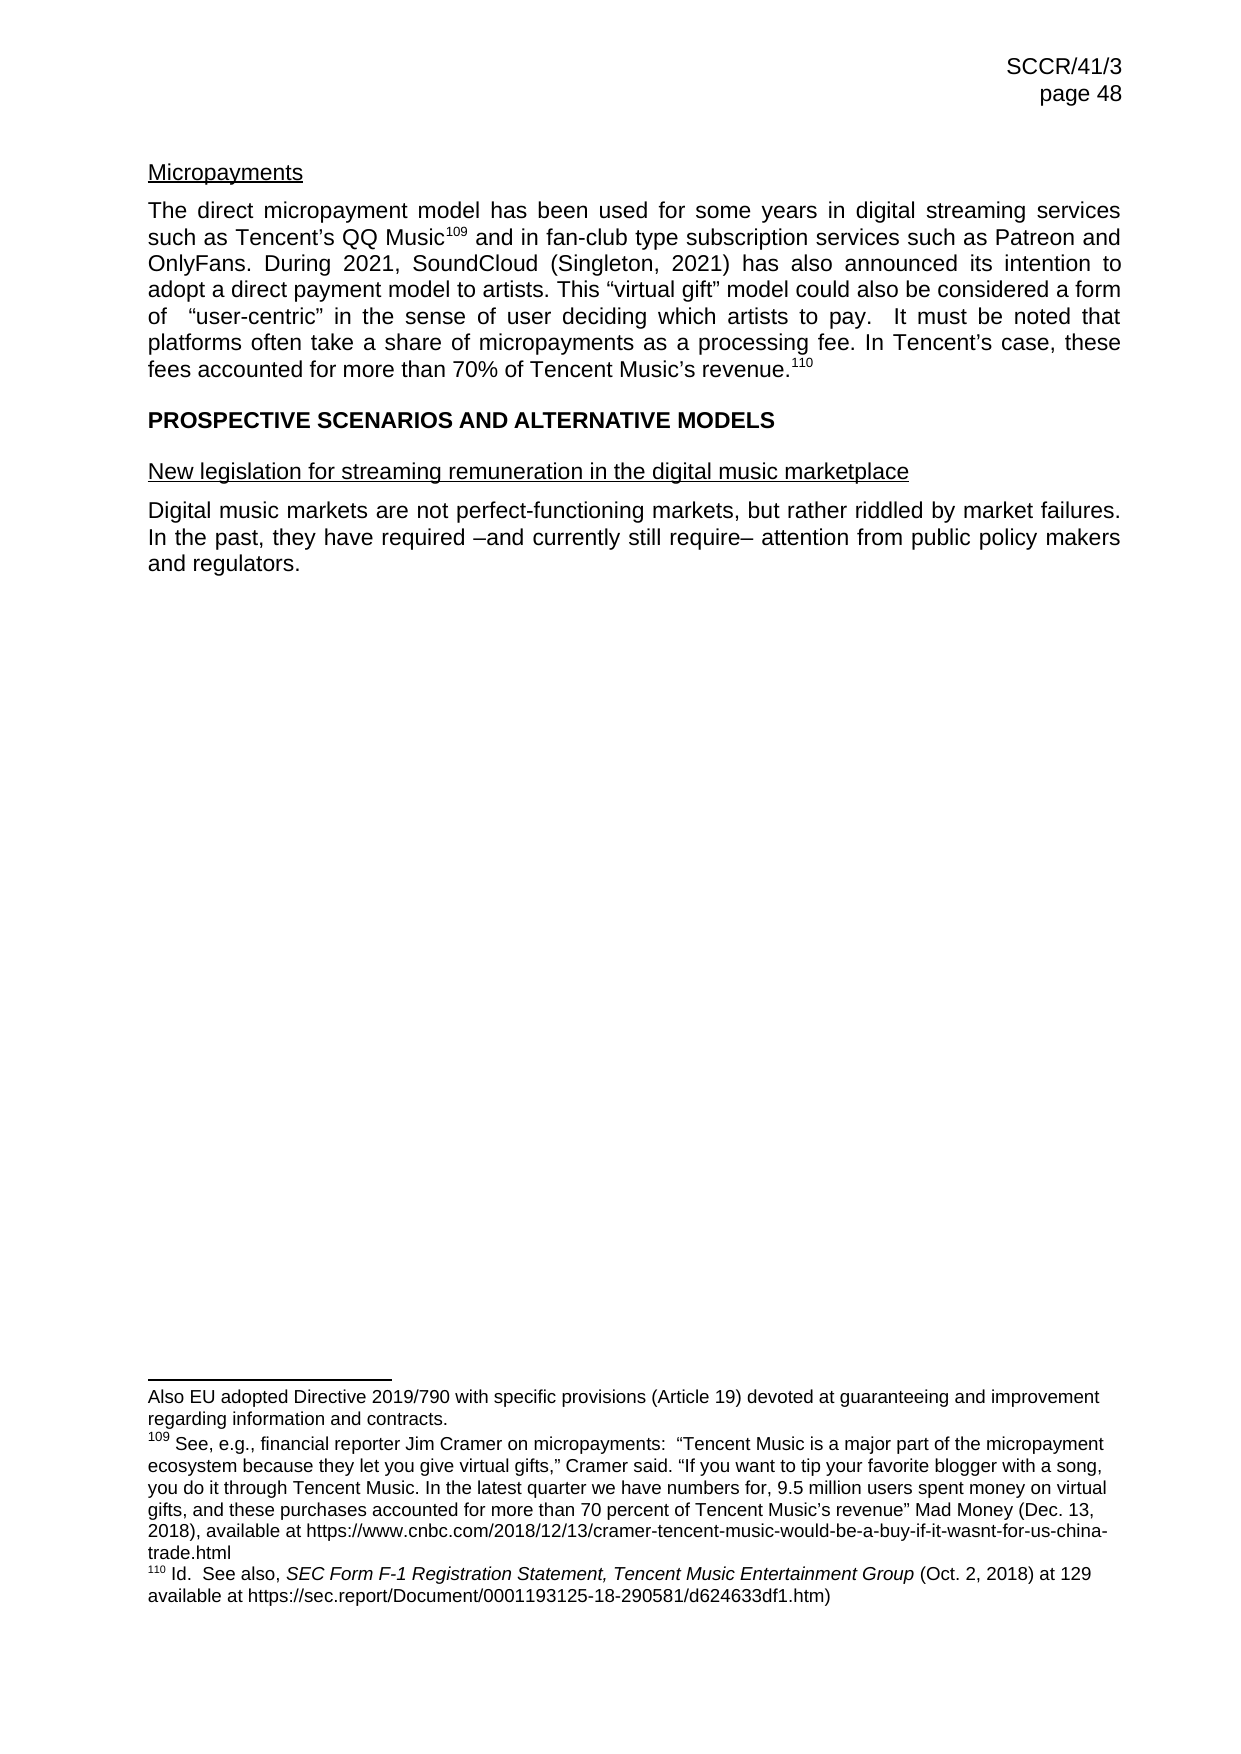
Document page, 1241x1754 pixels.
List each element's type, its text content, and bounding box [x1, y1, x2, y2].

subtitle New legislation for streaming remuneration in the digital music marketplace [148, 458, 1122, 484]
subtitle Prospective scenarios and alternative models [148, 407, 1122, 433]
subtitle Micropayments [148, 158, 1122, 185]
text Digital music markets are not perfect-functioning markets, but rather riddled by market failures. In the past, they have required –and currently still require– attention from public policy makers and regulators. [148, 497, 1122, 576]
text The direct micropayment model has been used for some years in digital streaming services such as Tencent’s QQ Music and in fan-club type subscription services such as Patreon and OnlyFans. During 2021, SoundCloud (Singleton, 2021) has also announced its intention to adopt a direct payment model to artists. This “virtual gift” model could also be considered a form of “user-centric” in the sense of user deciding which artists to pay. It must be noted that platforms often take a share of micropayments as a processing fee. In Tencent’s case, these fees accounted for more than 70% of Tencent Music’s revenue. [148, 197, 1122, 382]
